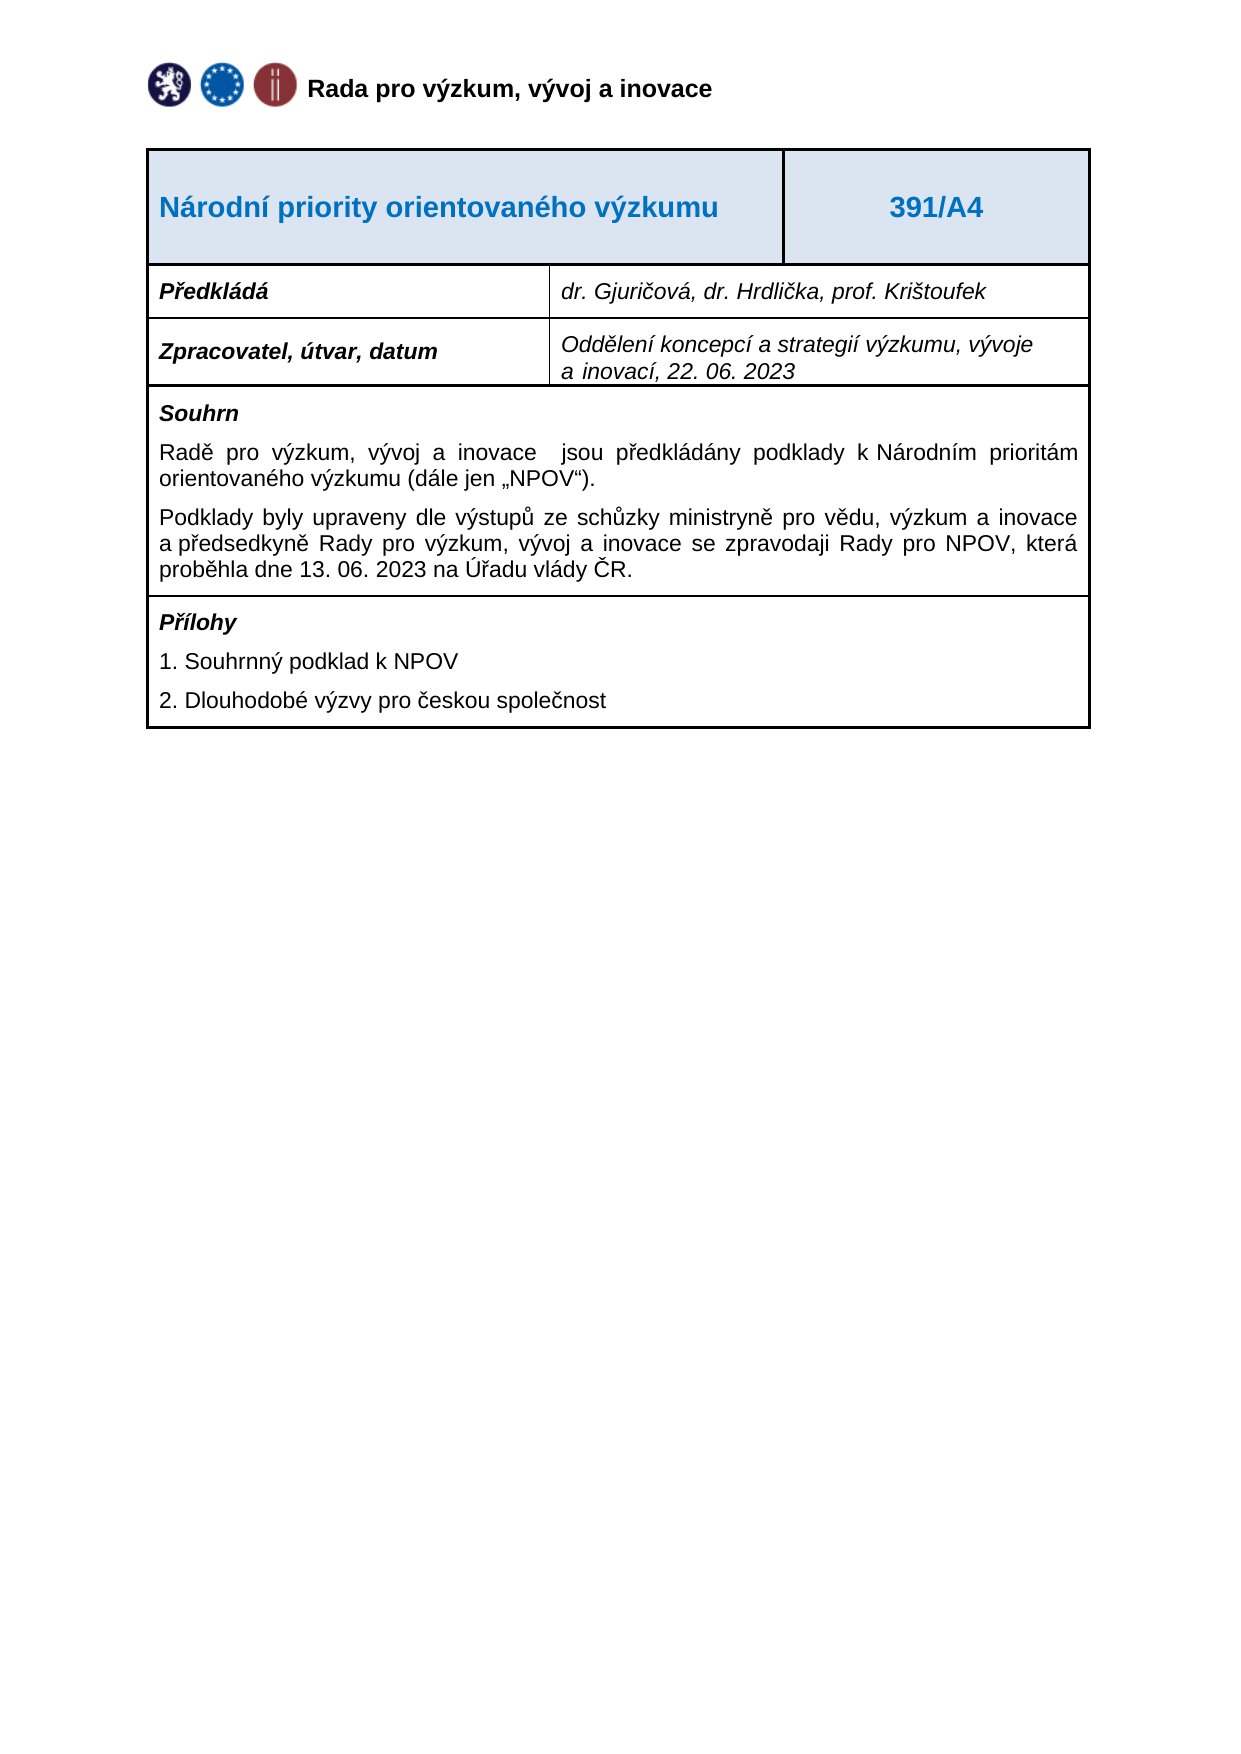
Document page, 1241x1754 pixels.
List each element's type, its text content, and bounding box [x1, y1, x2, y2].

table_cell Souhrn Radě pro výzkum, vývoj a inovace jsou předkládány podklady k Národním prioritám orientovaného výzkumu (dále jen „NPOV“). Podklady byly upraveny dle výstupů ze schůzky ministryně pro vědu, výzkum a inovace a předsedkyně Rady pro výzkum, vývoj a inovace se zpravodaji Rady pro NPOV, která proběhla dne 13. 06. 2023 na Úřadu vlády ČR. [149, 387, 1088, 595]
table_cell Oddělení koncepcí a strategií výzkumu, vývoje a inovací, 22. 06. 2023 [550, 319, 1088, 384]
table_cell Přílohy 1. Souhrnný podklad k NPOV 2. Dlouhodobé výzvy pro českou společnost [149, 597, 1088, 726]
table_cell Zpracovatel, útvar, datum [149, 319, 549, 384]
picture [147, 62, 298, 108]
table_cell dr. Gjuričová, dr. Hrdlička, prof. Krištoufek [550, 266, 1088, 317]
table_cell Předkládá [149, 266, 549, 317]
table_header 391/A4 [785, 151, 1088, 263]
table_header Národní priority orientovaného výzkumu [149, 151, 782, 263]
